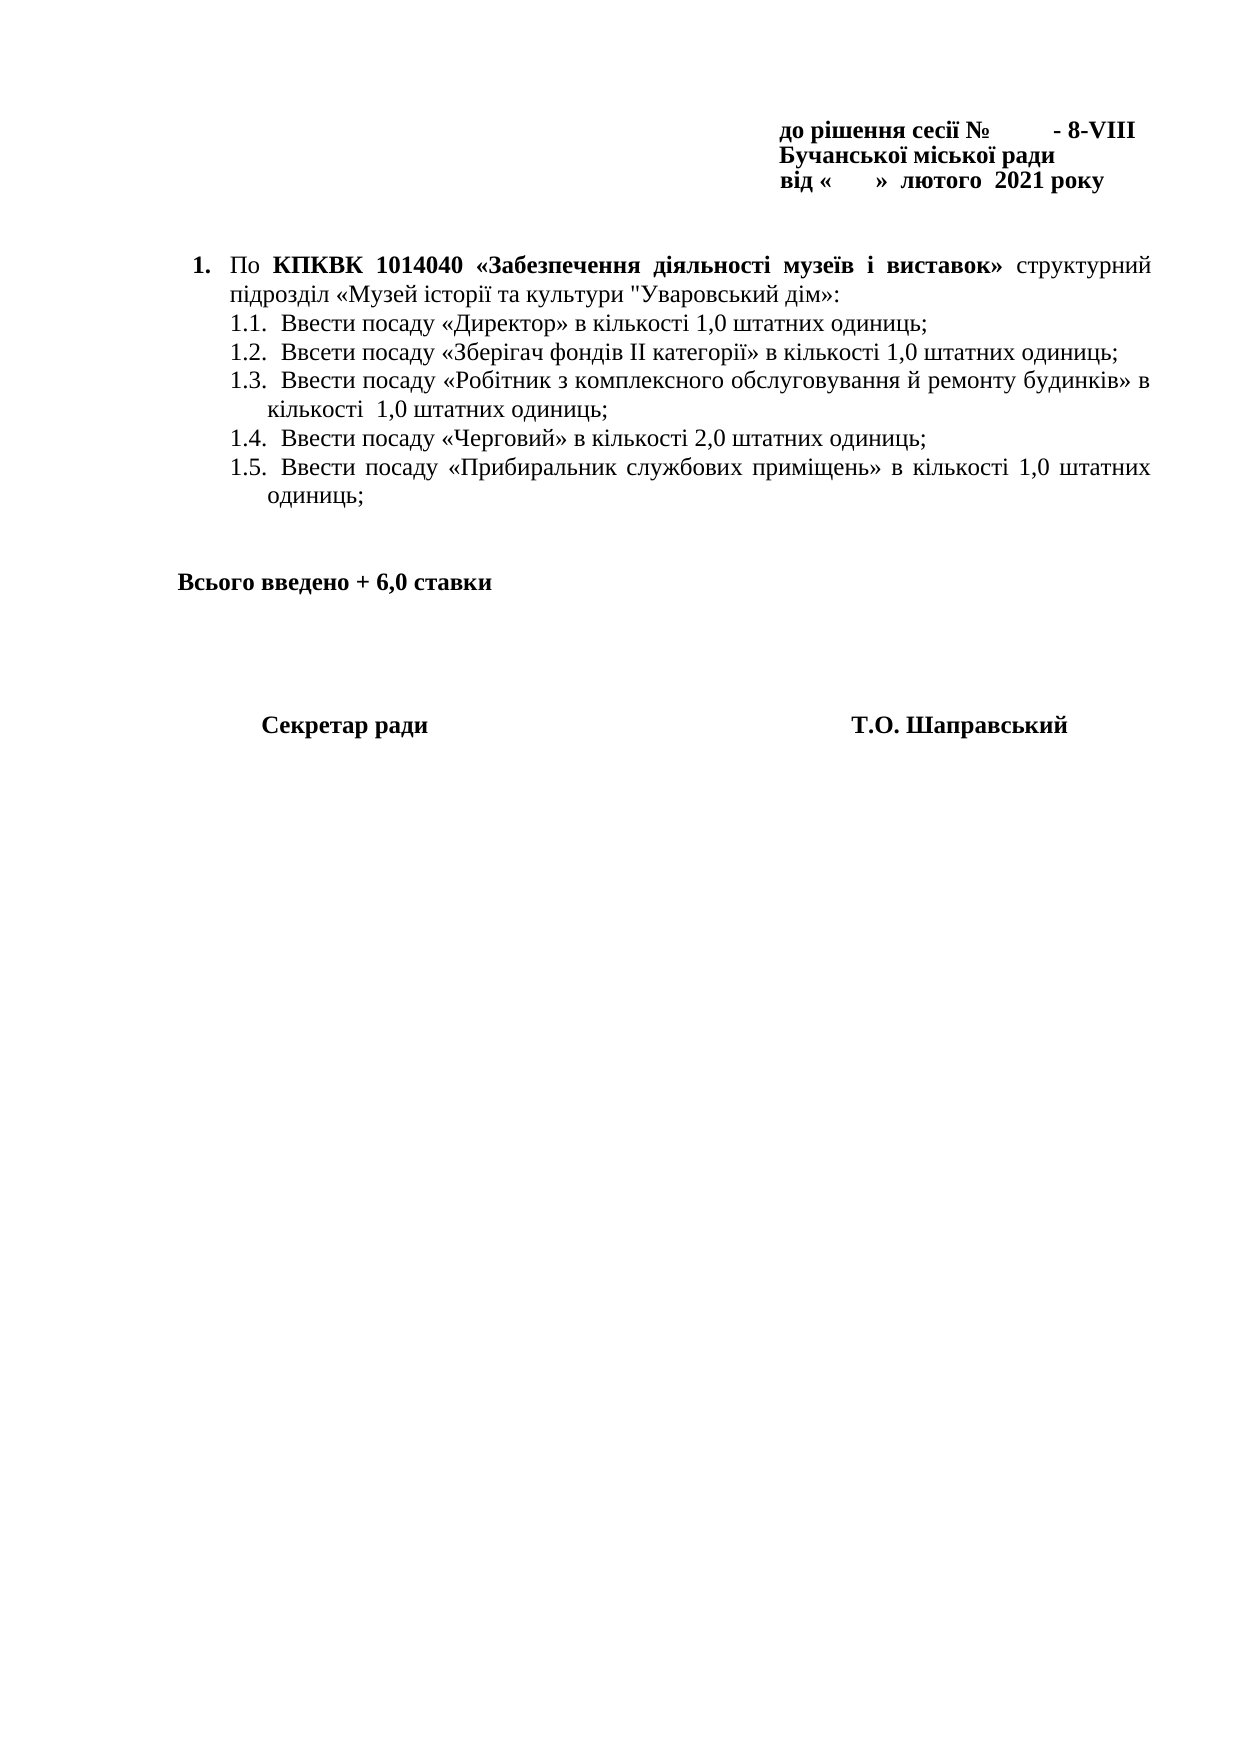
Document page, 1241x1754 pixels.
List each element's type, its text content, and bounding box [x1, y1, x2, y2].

list Ввсети посаду «Зберігач фондів II категорії» в кількості 1,0 штатних одиниць; [229, 337, 1152, 366]
text від « » лютого 2021 року [177, 168, 1152, 193]
list Ввести посаду «Черговий» в кількості 2,0 штатних одиниць; [229, 423, 1152, 452]
text Бучанської міської ради [177, 143, 1152, 168]
list По КПКВК 1014040 «Забезпечення діяльності музеїв і виставок» структурний підрозділ «Музей історії та культури "Уваровський дім»: [192, 251, 1152, 308]
list Ввести посаду «Прибиральник службових приміщень» в кількості 1,0 штатних одиниць; [229, 452, 1152, 509]
list Ввести посаду «Директор» в кількості 1,0 штатних одиниць; [229, 308, 1152, 337]
text Секретар ради Т.О. Шаправський [177, 711, 1152, 739]
text до рішення сесії № - 8-VIIІ [177, 118, 1152, 143]
text Всього введено + 6,0 ставки [177, 567, 1152, 596]
list Ввести посаду «Робітник з комплексного обслуговування й ремонту будинків» в кількості 1,0 штатних одиниць; [229, 366, 1152, 423]
